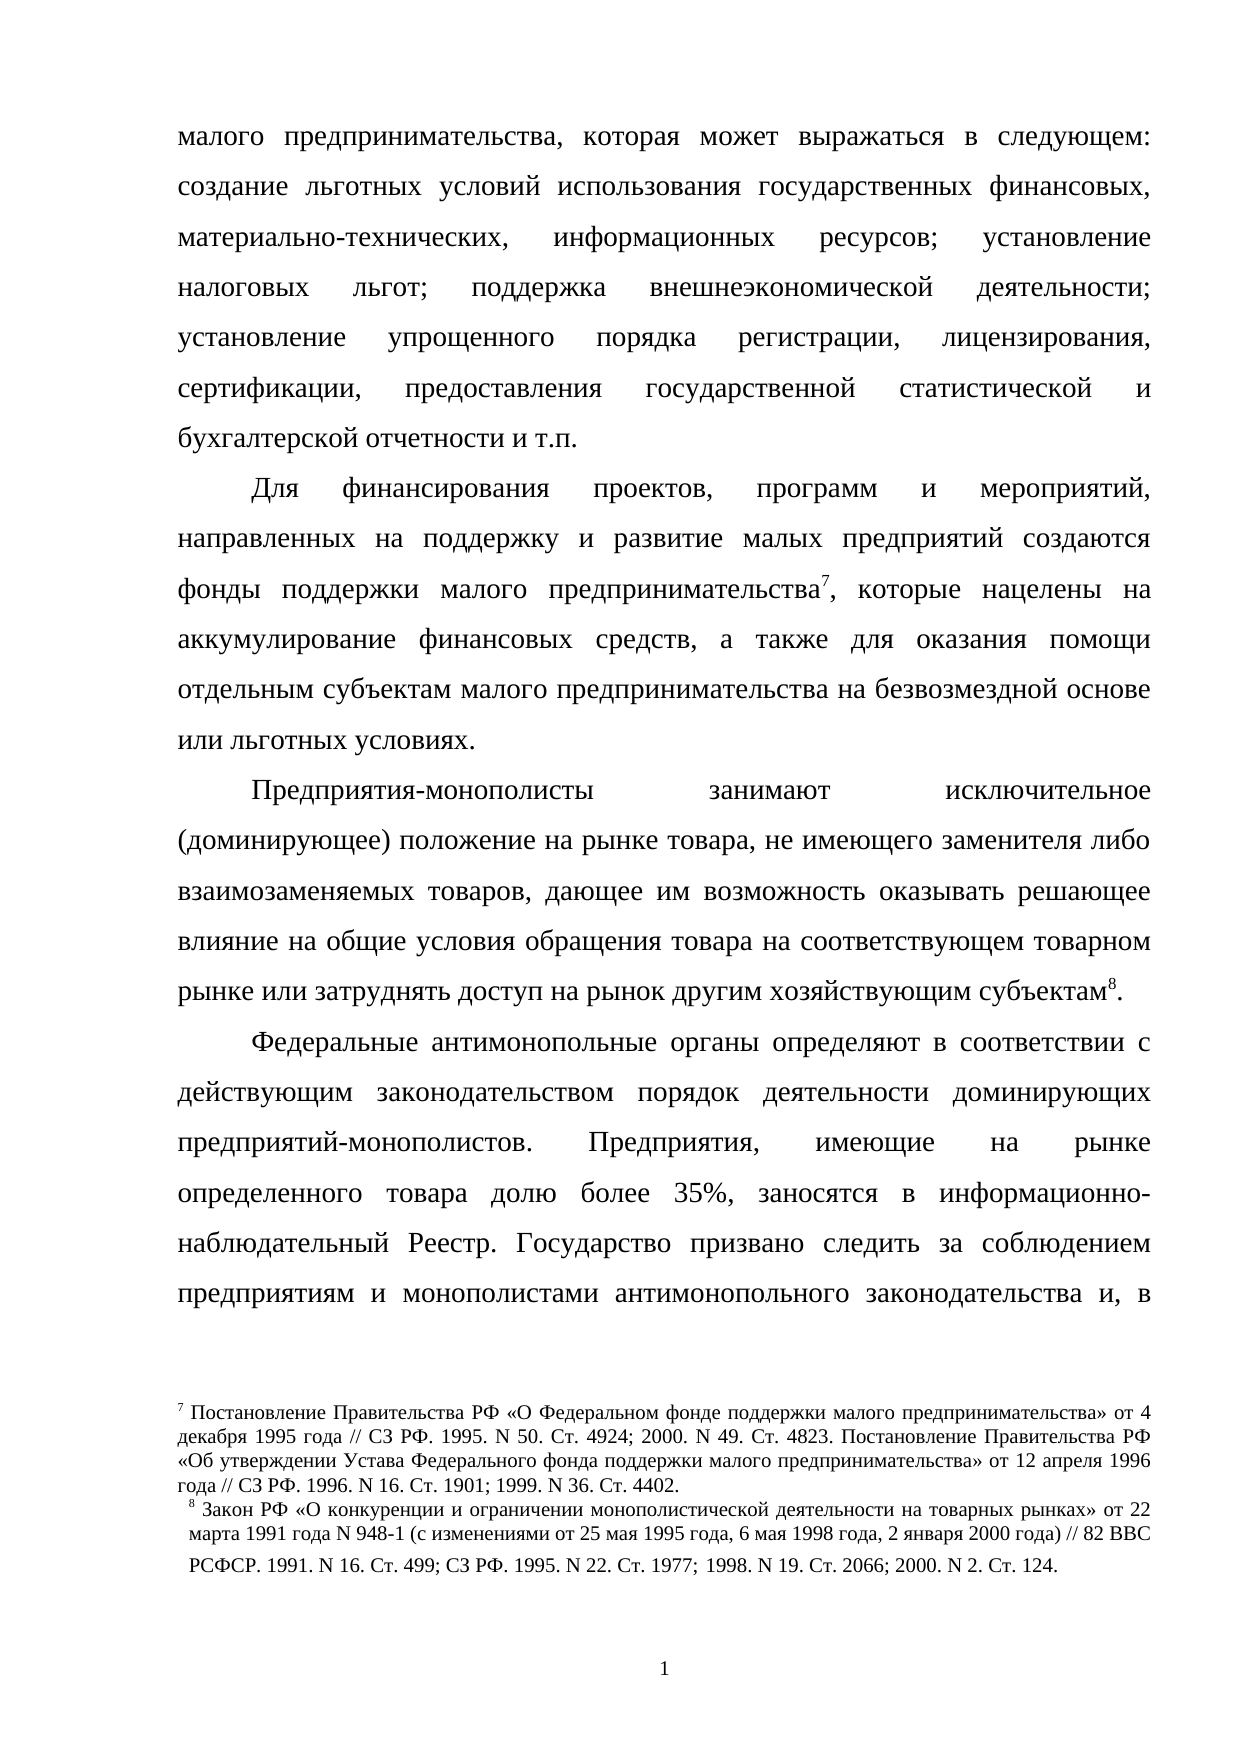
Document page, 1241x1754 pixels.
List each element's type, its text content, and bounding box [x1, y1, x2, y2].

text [177, 1024, 1152, 1309]
text Для финансирования проектов, программ и мероприятий, направленных на поддержку и развитие малых предприятий создаются фонды поддержки малого предпринимательства, которые нацелены на аккумулирование финансовых средств, а также для оказания помощи отдельным субъектам малого предпринимательства на безвозмездной основе или льготных условиях. [177, 470, 1152, 755]
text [177, 118, 1152, 453]
text Предприятия-монополисты занимают исключительное (доминирующее) положение на рынке товара, не имеющего заменителя либо взаимозаменяемых товаров, дающее им возможность оказывать решающее влияние на общие условия обращения товара на соответствующем товарном рынке или затруднять доступ на рынок другим хозяйствующим субъектам. [177, 772, 1152, 1007]
